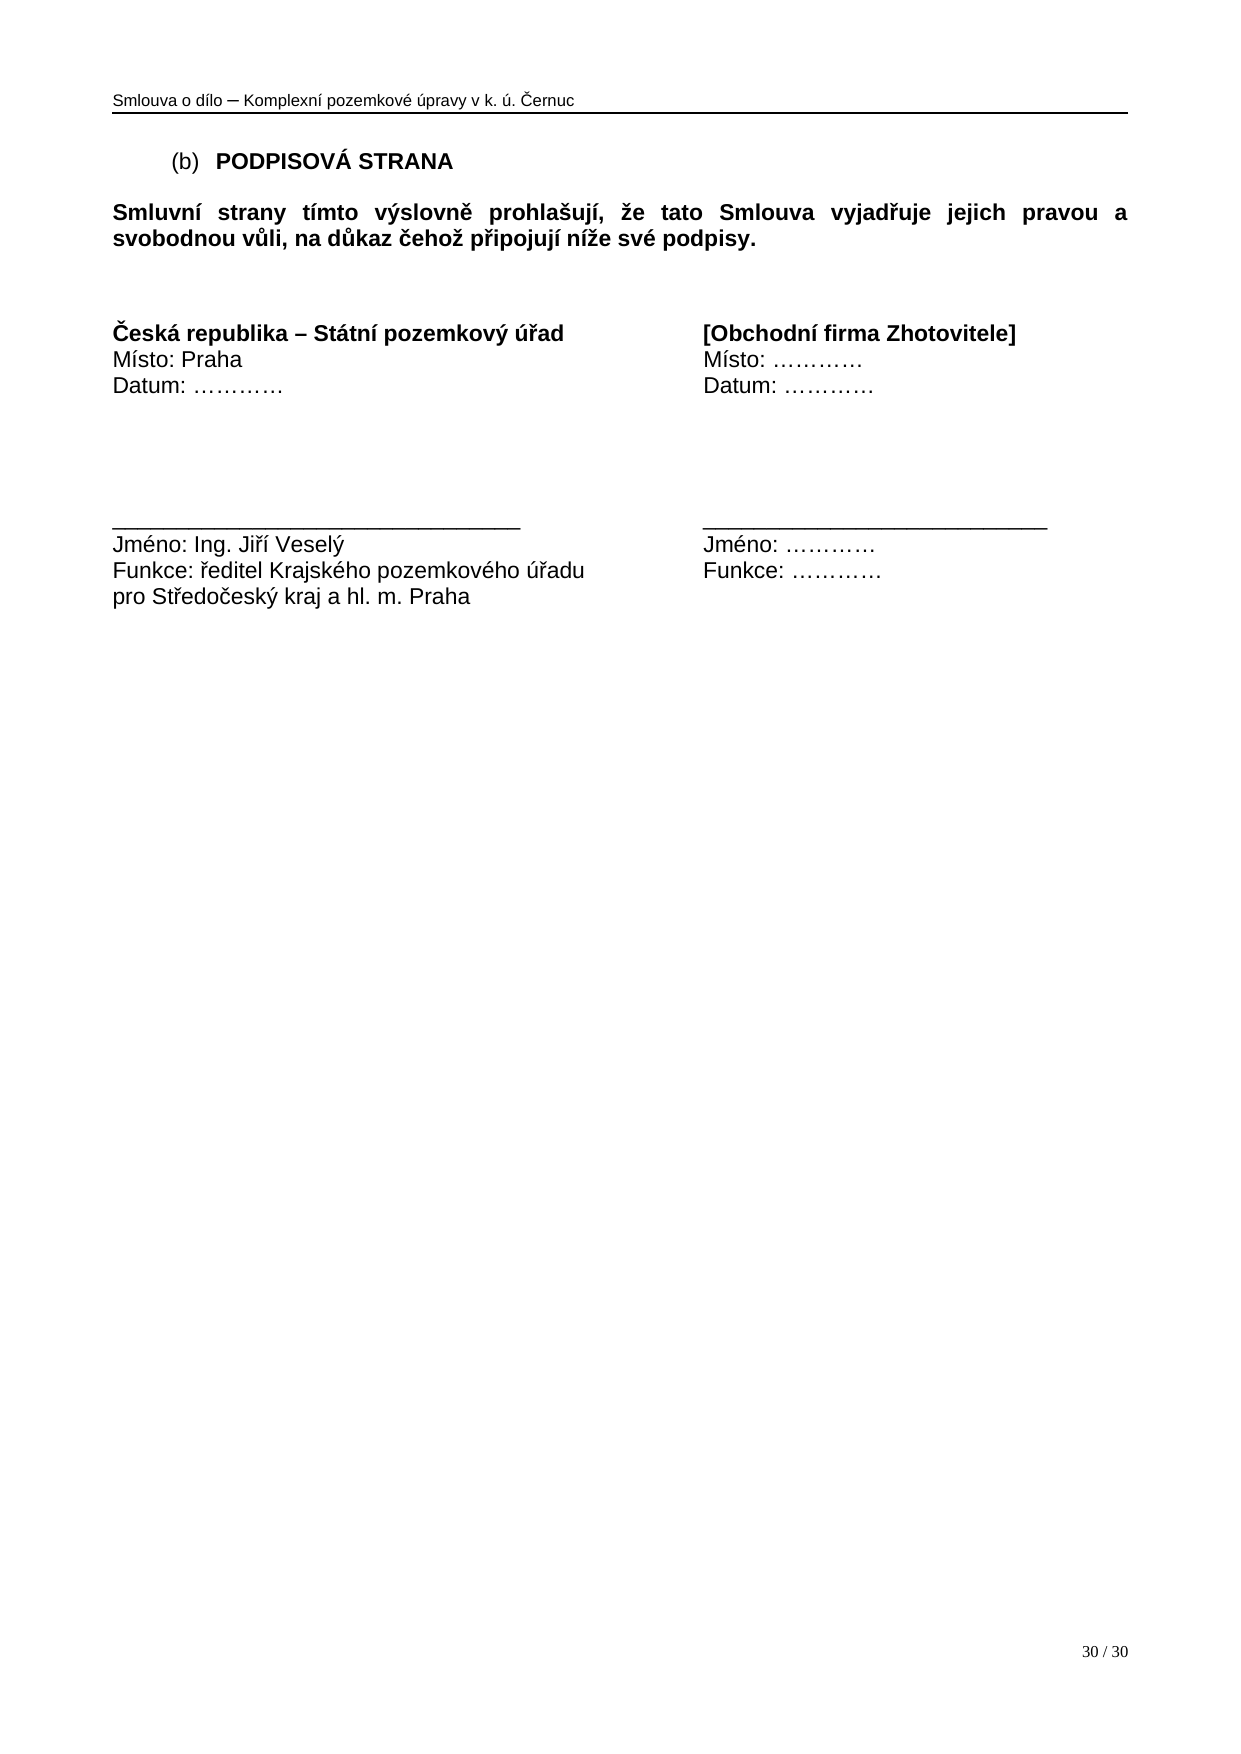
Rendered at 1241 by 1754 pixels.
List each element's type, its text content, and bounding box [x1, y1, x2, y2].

text Česká republika – Státní pozemkový úřad [Obchodní firma Zhotovitele] [112, 320, 1128, 346]
text Místo: Praha Místo: ………… [112, 346, 1128, 372]
text pro Středočeský kraj a hl. m. Praha [112, 583, 1128, 610]
text Jméno: Ing. Jiří Veselý Jméno: ………… [112, 531, 1128, 557]
list Příloha č. 1: Položkový výkazPODPISOVÁ STRANA [171, 148, 1128, 174]
text Funkce: ředitel Krajského pozemkového úřadu Funkce: ………… [112, 557, 1128, 583]
text Datum: ………… Datum: ………… [112, 372, 1128, 399]
text ________________________________ ___________________________ [112, 504, 1128, 531]
text Smluvní strany tímto výslovně prohlašují, že tato Smlouva vyjadřuje jejich pravou a svobodnou vůli, na důkaz čehož připojují níže své podpisy. [112, 199, 1128, 252]
